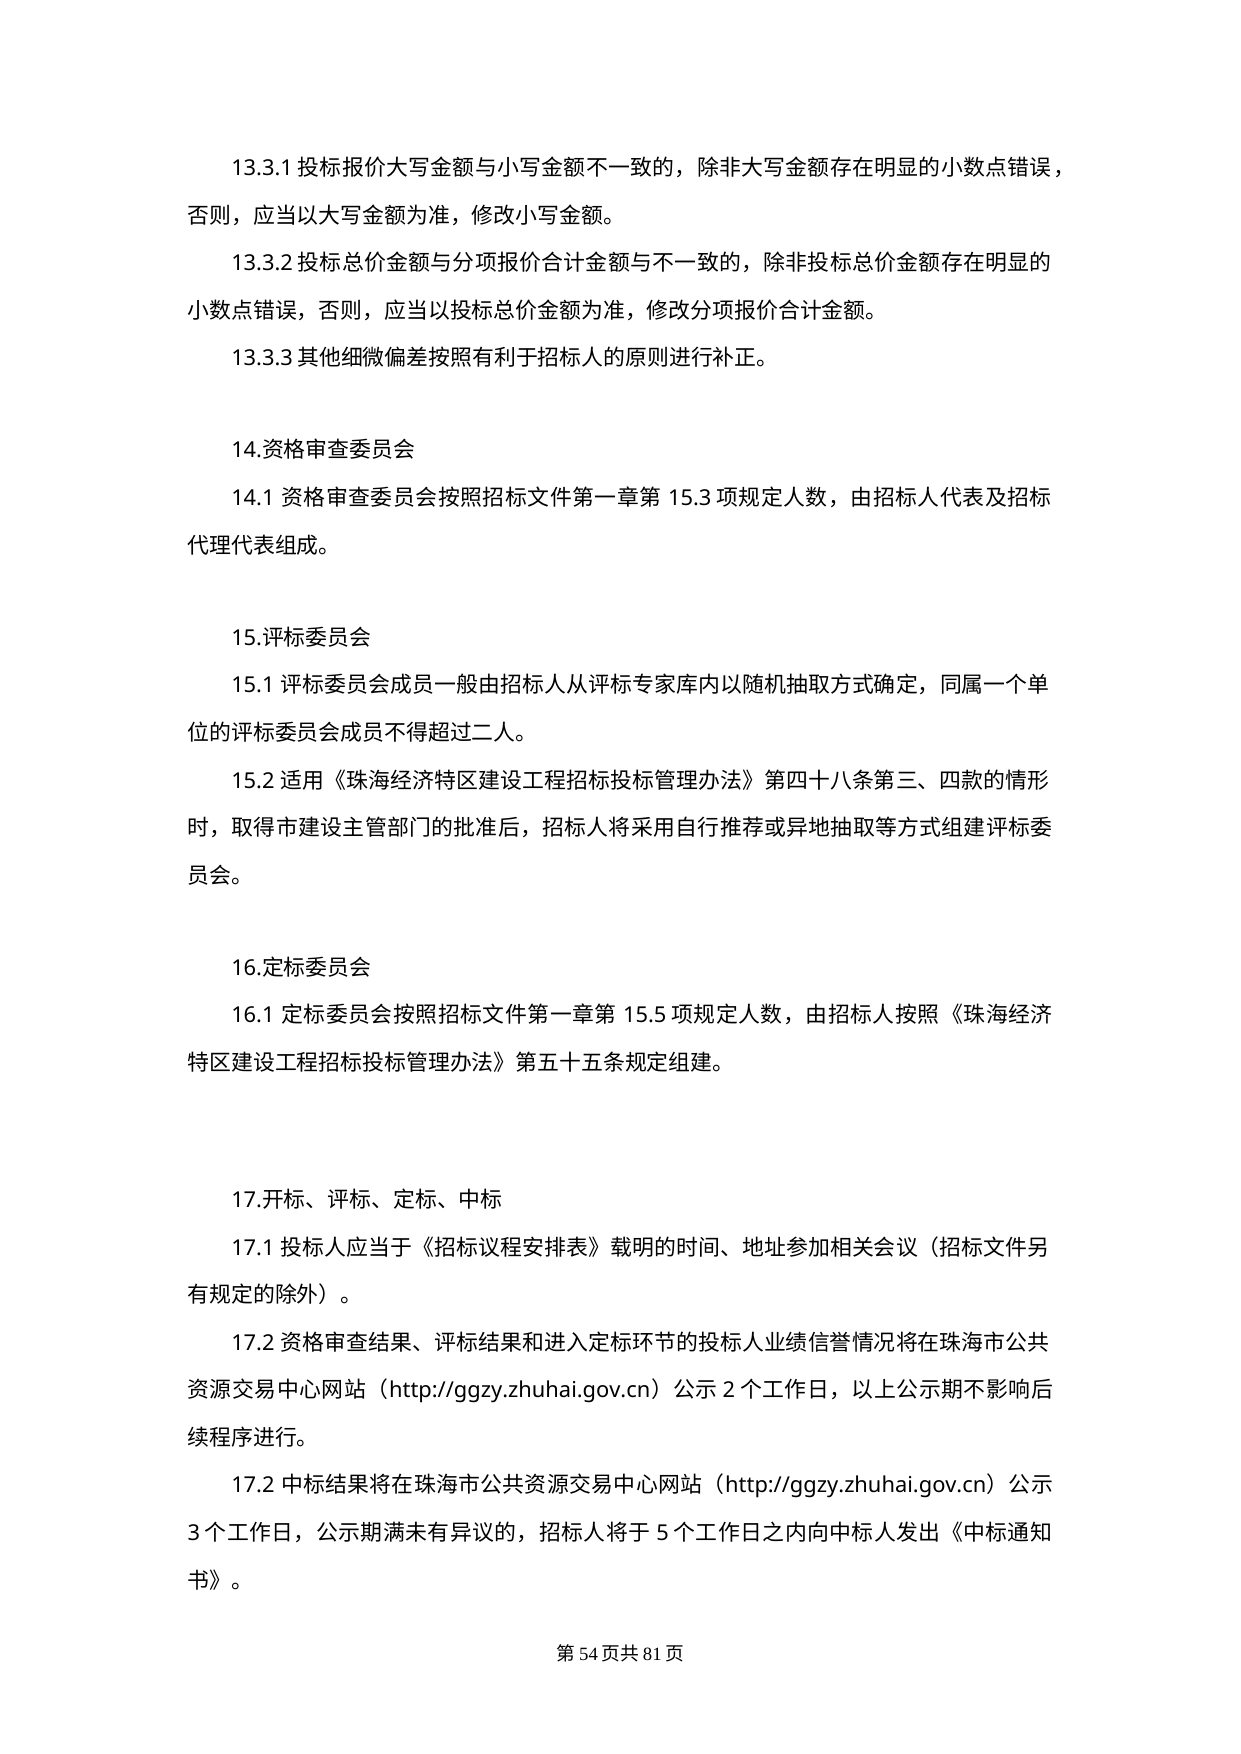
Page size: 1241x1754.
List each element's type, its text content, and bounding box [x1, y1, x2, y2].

text 14.资格审查委员会 [187, 432, 1053, 464]
text 16.1 定标委员会按照招标文件第一章第15.5项规定人数，由招标人按照《珠海经济特区建设工程招标投标管理办法》第五十五条规定组建。 [187, 997, 1053, 1077]
text 13.3.2投标总价金额与分项报价合计金额与不一致的，除非投标总价金额存在明显的小数点错误，否则，应当以投标总价金额为准，修改分项报价合计金额。 [187, 245, 1053, 324]
text 17.开标、评标、定标、中标 [187, 1182, 1053, 1214]
text 16.定标委员会 [187, 950, 1053, 982]
text 17.2 资格审查结果、评标结果和进入定标环节的投标人业绩信誉情况将在珠海市公共资源交易中心网站（http://ggzy.zhuhai.gov.cn）公示2个工作日，以上公示期不影响后续程序进行。 [187, 1325, 1053, 1452]
text 14.1 资格审查委员会按照招标文件第一章第15.3项规定人数，由招标人代表及招标代理代表组成。 [187, 480, 1053, 559]
text 15.评标委员会 [187, 620, 1053, 652]
text 15.2 适用《珠海经济特区建设工程招标投标管理办法》第四十八条第三、四款的情形时，取得市建设主管部门的批准后，招标人将采用自行推荐或异地抽取等方式组建评标委员会。 [187, 763, 1053, 889]
text 15.1 评标委员会成员一般由招标人从评标专家库内以随机抽取方式确定，同属一个单位的评标委员会成员不得超过二人。 [187, 667, 1053, 747]
text 17.1 投标人应当于《招标议程安排表》载明的时间、地址参加相关会议（招标文件另有规定的除外）。 [187, 1229, 1053, 1309]
text 13.3.3其他细微偏差按照有利于招标人的原则进行补正。 [187, 340, 1053, 372]
text 17.2 中标结果将在珠海市公共资源交易中心网站（http://ggzy.zhuhai.gov.cn）公示3个工作日，公示期满未有异议的，招标人将于5个工作日之内向中标人发出《中标通知书》。 [187, 1467, 1053, 1594]
text 13.3.1投标报价大写金额与小写金额不一致的，除非大写金额存在明显的小数点错误，否则，应当以大写金额为准，修改小写金额。 [187, 150, 1053, 229]
